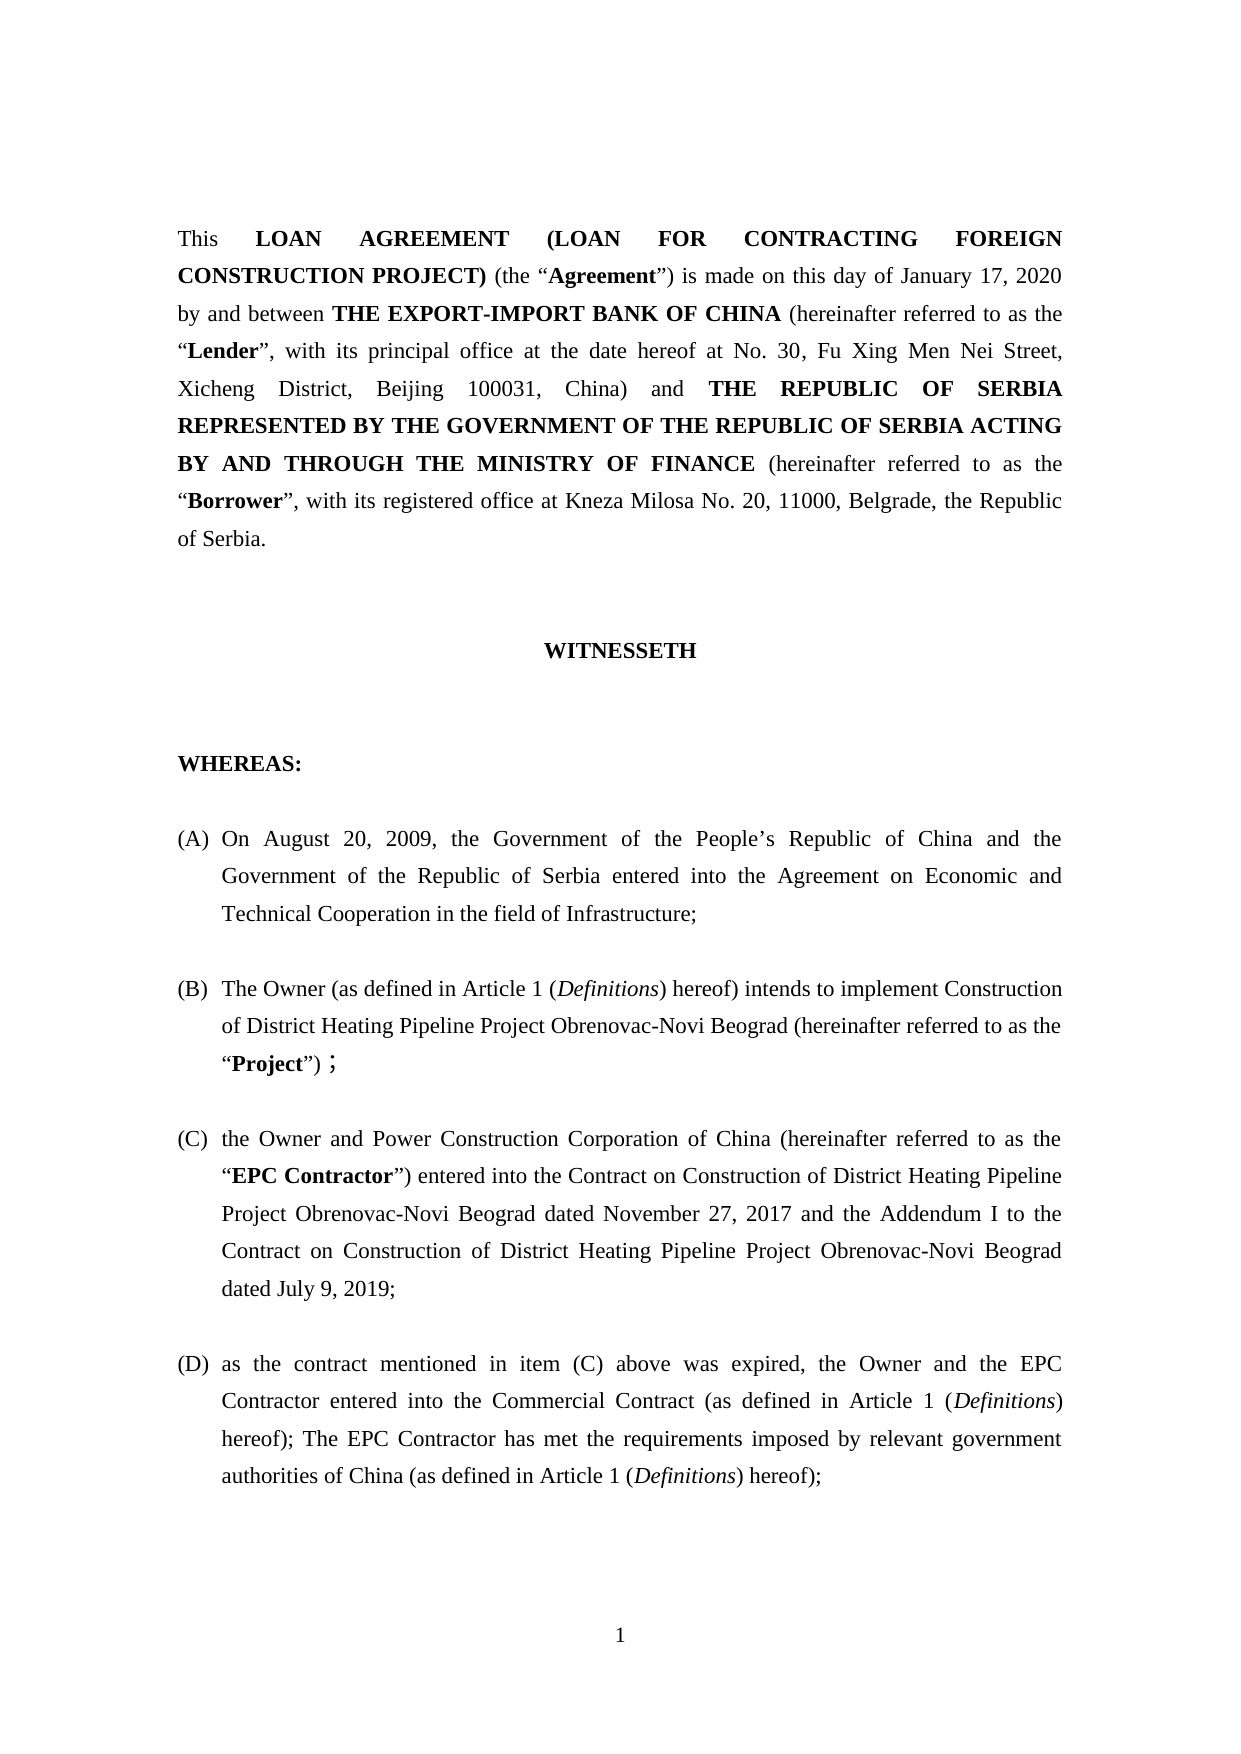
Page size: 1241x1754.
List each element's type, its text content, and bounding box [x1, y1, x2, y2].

list On August 20, 2009, the Government of the People’s Republic of China and the Government of the Republic of Serbia entered into the Agreement on Economic and Technical Cooperation in the field of Infrastructure; [177, 816, 1063, 929]
list The Owner (as defined in Article 1 (Definitions) hereof) intends to implement Construction of District Heating Pipeline Project Obrenovac-Novi Beograd (hereinafter referred to as the “Project”)； [177, 966, 1063, 1079]
text WITNESSETH [177, 629, 1063, 666]
text WHEREAS: [177, 741, 1063, 779]
list the Owner and Power Construction Corporation of China (hereinafter referred to as the “EPC Contractor”) entered into the Contract on Construction of District Heating Pipeline Project Obrenovac-Novi Beograd dated November 27, 2017 and the Addendum I to the Contract on Construction of District Heating Pipeline Project Obrenovac-Novi Beograd dated July 9, 2019; [177, 1116, 1063, 1304]
list as the contract mentioned in item (C) above was expired, the Owner and the EPC Contractor entered into the Commercial Contract (as defined in Article 1 (Definitions) hereof); The EPC Contractor has met the requirements imposed by relevant government authorities of China (as defined in Article 1 (Definitions) hereof); [177, 1341, 1063, 1491]
text This LOAN AGREEMENT (LOAN FOR CONTRACTING FOREIGN CONSTRUCTION PROJECT) (the “Agreement”) is made on this day of January 17, 2020 by and between THE EXPORT-IMPORT BANK OF CHINA (hereinafter referred to as the “Lender”, with its principal office at the date hereof at No. 30, Fu Xing Men Nei Street, Xicheng District, Beijing 100031, China) and THE REPUBLIC OF SERBIA REPRESENTED BY THE GOVERNMENT OF THE REPUBLIC OF SERBIA ACTING BY AND THROUGH THE MINISTRY OF FINANCE (hereinafter referred to as the “Borrower”, with its registered office at Kneza Milosa No. 20, 11000, Belgrade, the Republic of Serbia. [177, 216, 1063, 554]
